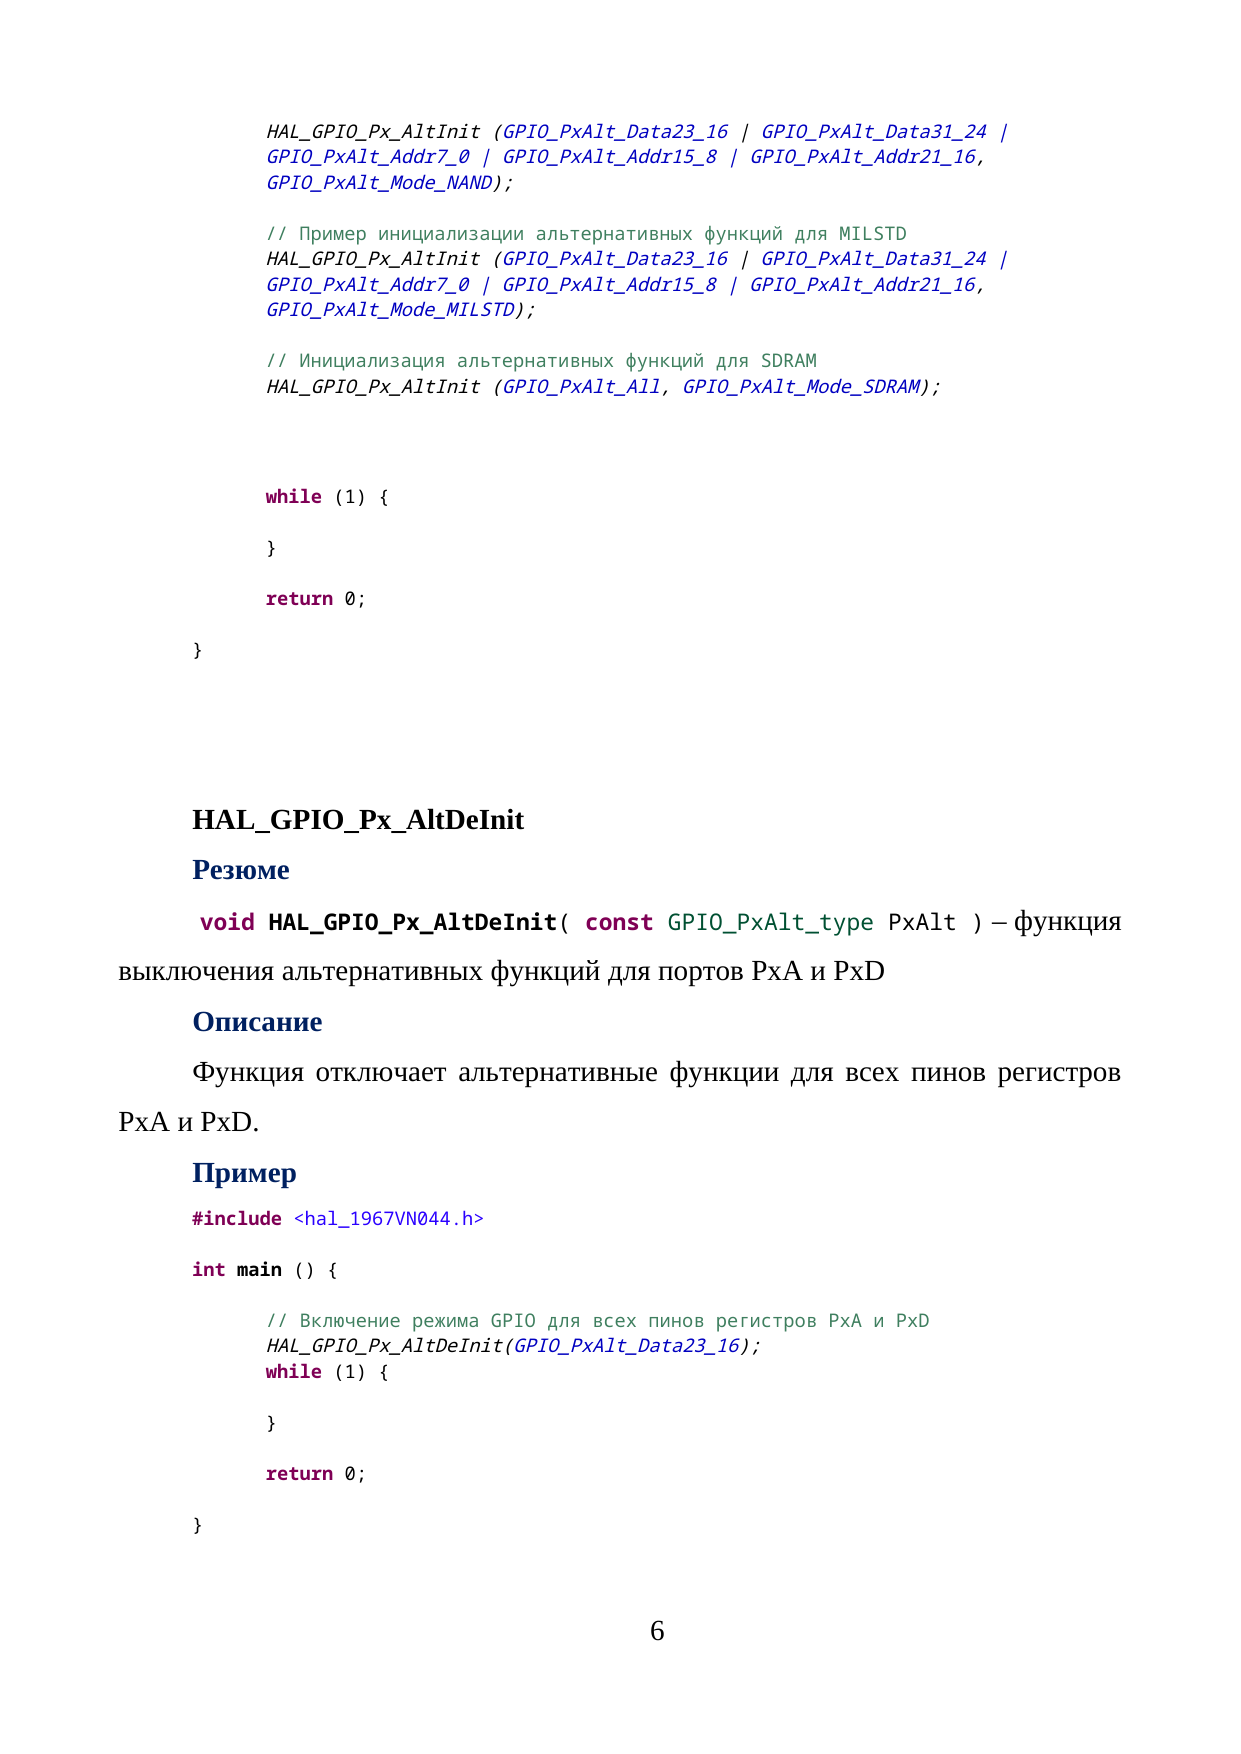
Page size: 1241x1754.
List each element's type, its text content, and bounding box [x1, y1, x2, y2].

text while (1) { [192, 483, 1122, 509]
text } [192, 1409, 1122, 1435]
text #include <hal_1967VN044.h> [192, 1205, 1122, 1231]
text while (1) { [192, 1358, 1122, 1384]
text } [192, 1511, 1122, 1537]
text } [192, 637, 1122, 662]
subtitle HAL_GPIO_Px_AltDeInit [118, 802, 1122, 836]
text HAL_GPIO_Px_AltInit (GPIO_PxAlt_All, GPIO_PxAlt_Mode_SDRAM); [266, 373, 1122, 399]
text HAL_GPIO_Px_AltInit (GPIO_PxAlt_Data23_16 | GPIO_PxAlt_Data31_24 | GPIO_PxAlt_Addr7_0 | GPIO_PxAlt_Addr15_8 | GPIO_PxAlt_Addr21_16, GPIO_PxAlt_Mode_MILSTD); [265, 246, 1122, 322]
text HAL_GPIO_Px_AltDeInit(GPIO_PxAlt_Data23_16); [266, 1333, 1122, 1358]
text // Пример инициализации альтернативных функций для MILSTD [192, 220, 1122, 246]
text Описание [118, 1004, 1122, 1037]
text Резюме [118, 852, 1122, 886]
text void HAL_GPIO_Px_AltDeInit( const GPIO_PxAlt_type PxAlt ) – функция выключения альтернативных функций для портов PxA и PxD [118, 903, 1122, 987]
text } [192, 534, 1122, 560]
text return 0; [192, 586, 1122, 611]
text // Инициализация альтернативных функций для SDRAM [192, 348, 1122, 373]
text // Включение режима GPIO для всех пинов регистров PxA и PxD [192, 1307, 1122, 1333]
text return 0; [192, 1460, 1122, 1486]
text Пример [118, 1155, 1122, 1188]
text int main () { [192, 1256, 1122, 1282]
text Функция отключает альтернативные функции для всех пинов регистров PxA и PxD. [118, 1054, 1122, 1138]
text HAL_GPIO_Px_AltInit (GPIO_PxAlt_Data23_16 | GPIO_PxAlt_Data31_24 | GPIO_PxAlt_Addr7_0 | GPIO_PxAlt_Addr15_8 | GPIO_PxAlt_Addr21_16, GPIO_PxAlt_Mode_NAND); [266, 118, 1122, 195]
